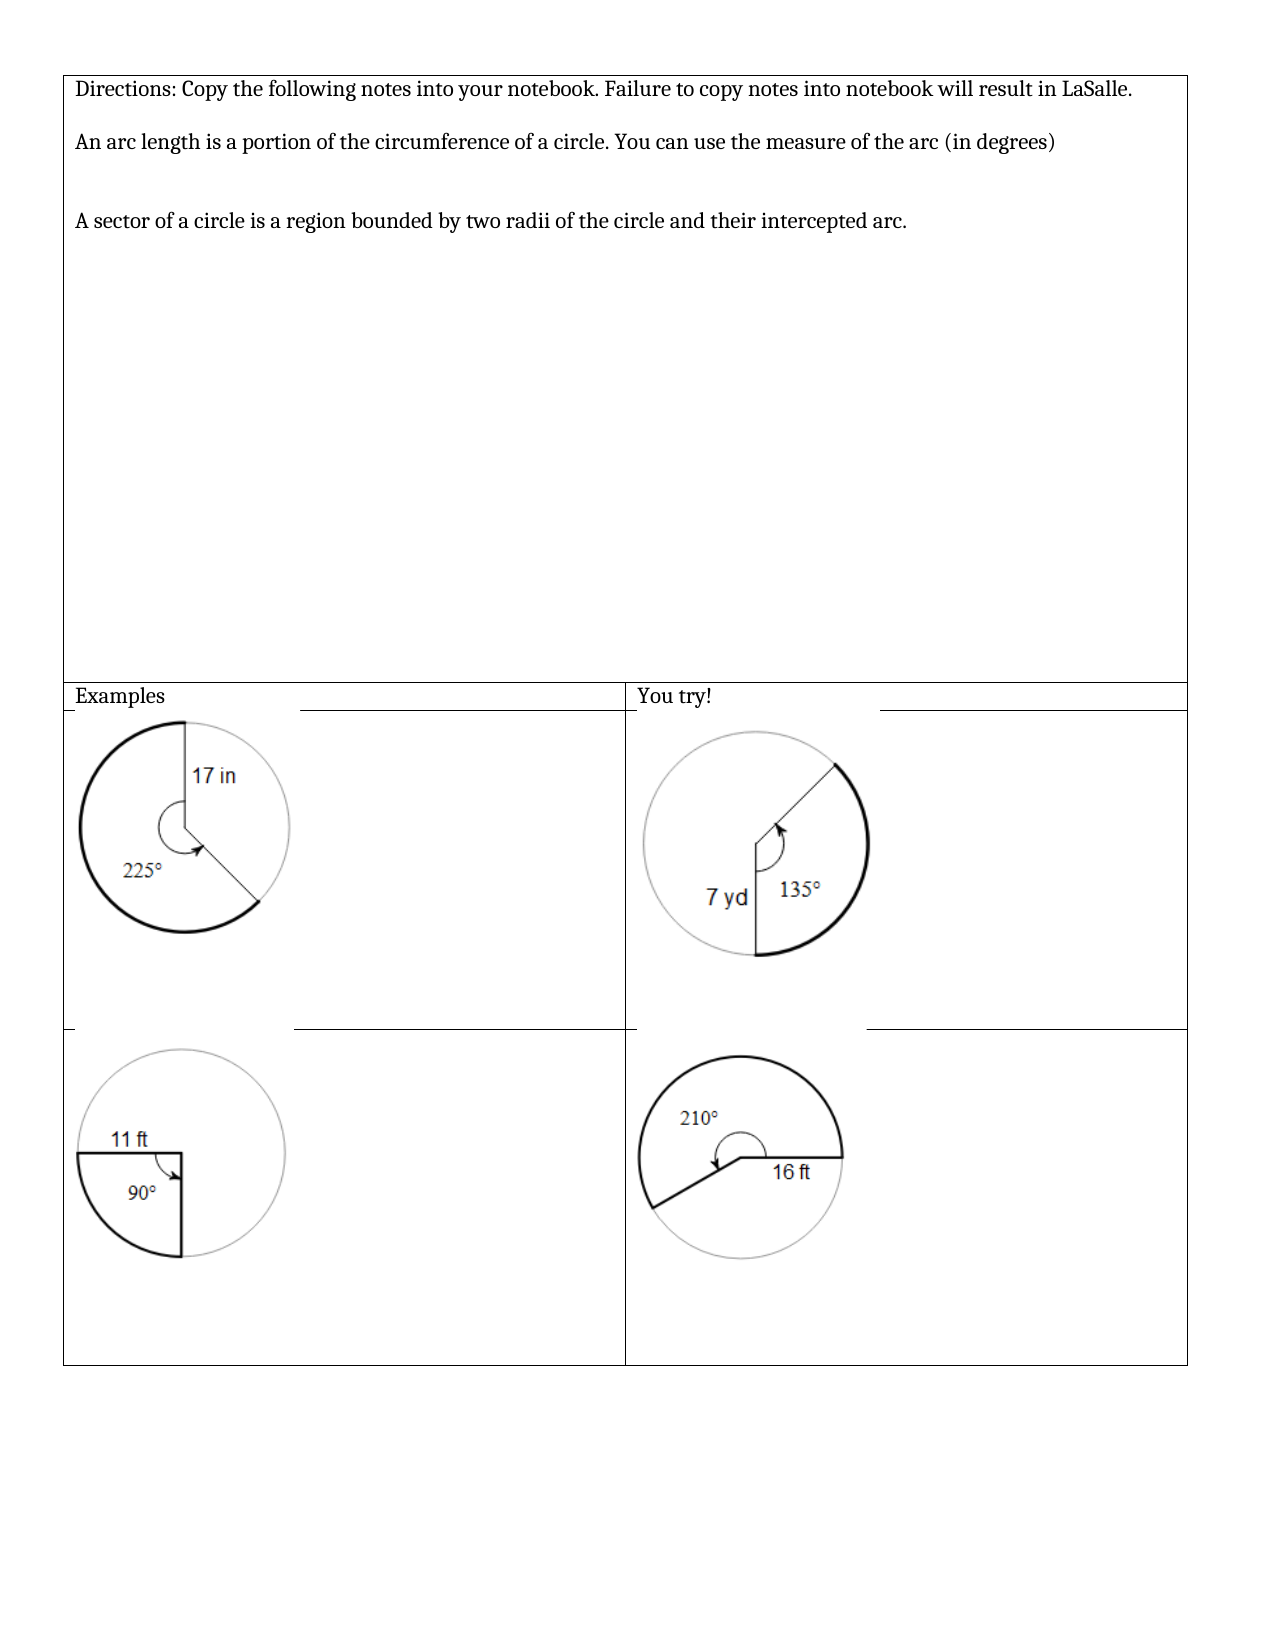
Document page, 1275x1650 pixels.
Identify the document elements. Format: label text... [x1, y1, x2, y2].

table_cell [64, 1030, 625, 1365]
picture [75, 710, 301, 943]
table_cell Examples [64, 683, 625, 709]
table_cell [626, 1030, 1187, 1365]
picture [637, 1029, 867, 1269]
table_cell [64, 711, 625, 1029]
picture [75, 1029, 294, 1279]
picture [637, 710, 880, 964]
table_cell You try! [626, 683, 1187, 709]
table_cell [626, 711, 1187, 1029]
table_header Directions: Copy the following notes into your notebook. Failure to copy notes into notebook will result in LaSalle. An arc length is a portion of the circumference of a circle. You can use the measure of the arc (in degrees) A sector of a circle is a region bounded by two radii of the circle and their intercepted arc. [64, 76, 1187, 682]
